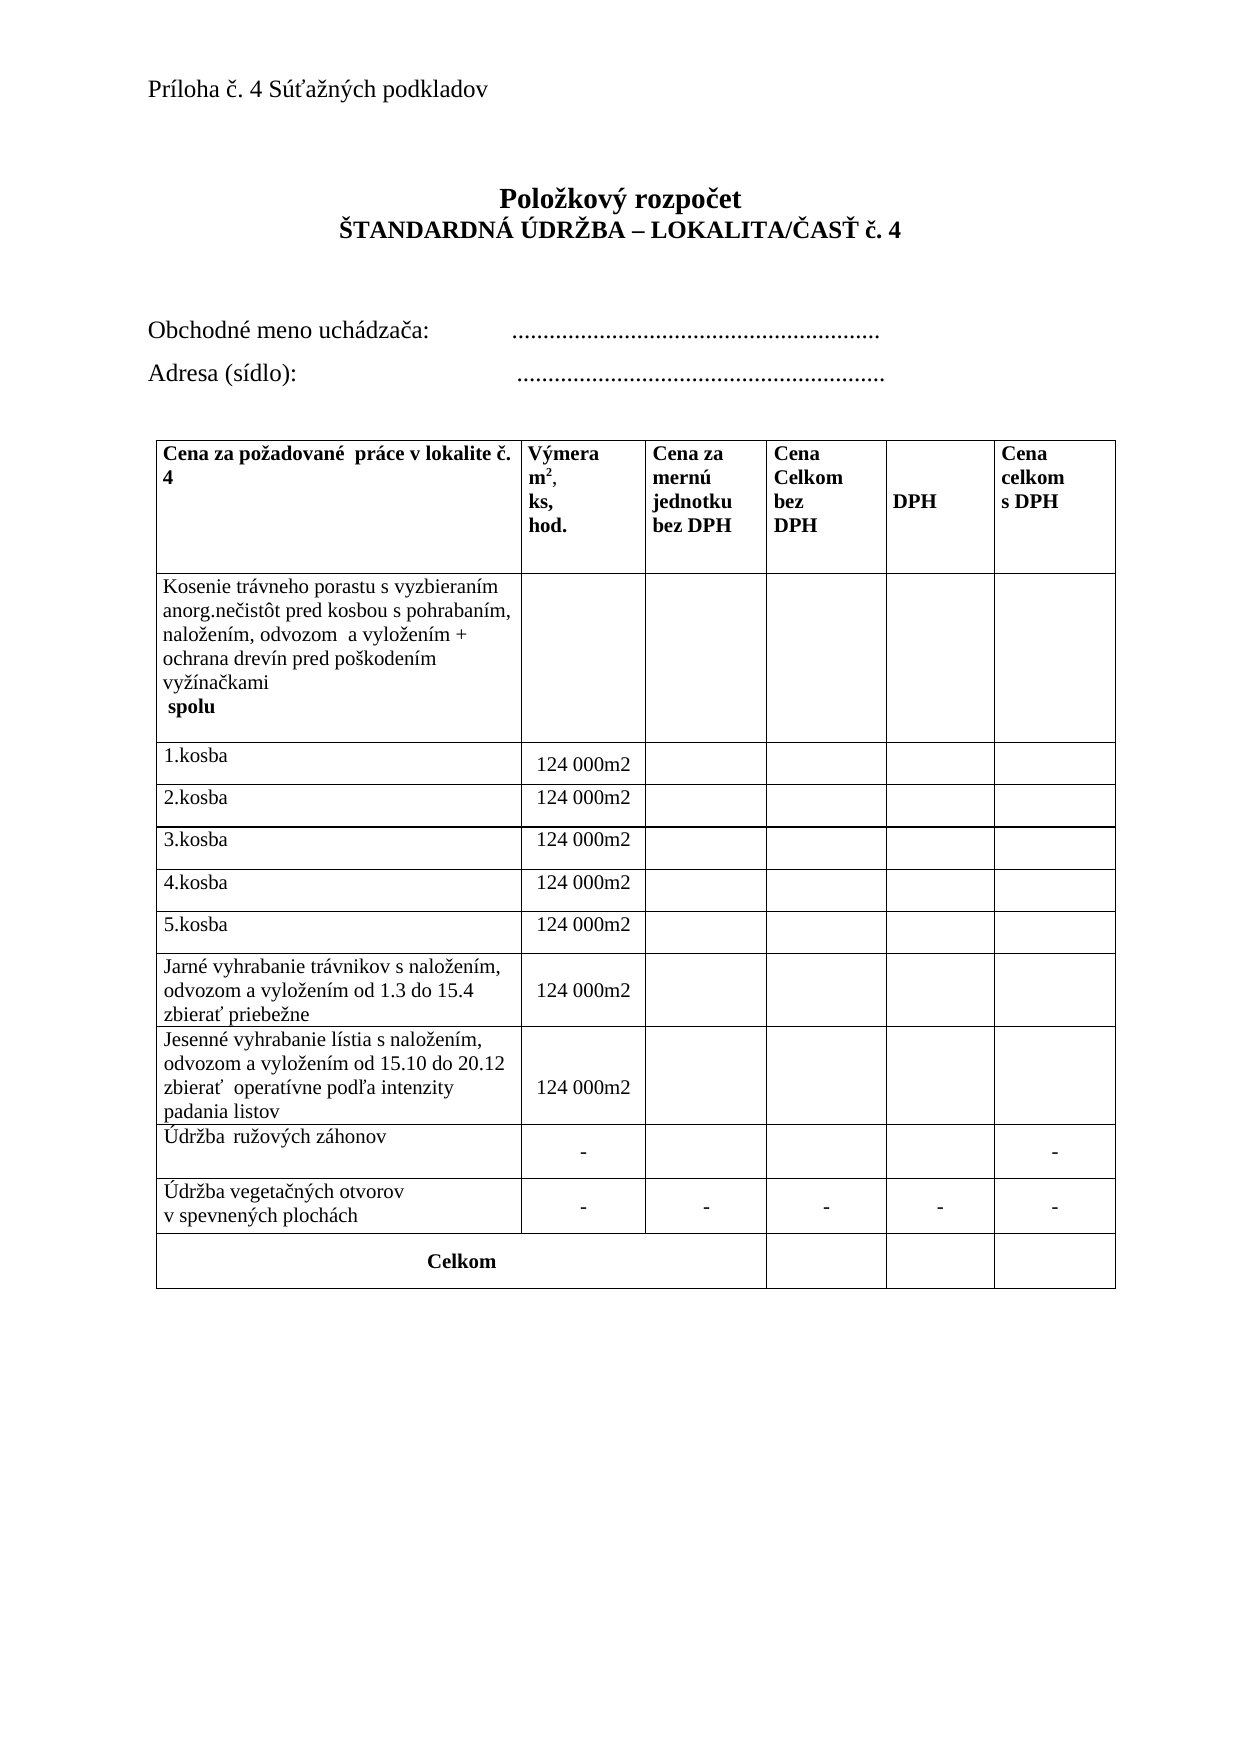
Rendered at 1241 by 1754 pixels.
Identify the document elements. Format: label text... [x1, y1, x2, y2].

table_cell Kosenie trávneho porastu s vyzbieraním anorg.nečistôt pred kosbou s pohrabaním, naložením, odvozom a vyložením + ochrana drevín pred poškodením vyžínačkami spolu [157, 574, 521, 742]
text Položkový rozpočet [148, 181, 1093, 215]
table_cell 124 000m2 [522, 912, 645, 953]
table_cell [767, 954, 886, 1026]
table_cell 124 000m2 [522, 828, 645, 868]
table_cell [995, 954, 1115, 1026]
table_header Výmera m2, ks, hod. [522, 441, 645, 572]
table_cell [646, 743, 766, 784]
table_cell [646, 785, 766, 826]
table_cell Jarné vyhrabanie trávnikov s naložením, odvozom a vyložením od 1.3 do 15.4 zbierať priebežne [157, 954, 521, 1026]
table_cell [995, 870, 1115, 911]
text Adresa (sídlo): ........................................................... [148, 358, 1093, 387]
table_cell [887, 870, 994, 911]
table_cell [646, 870, 766, 911]
table_cell [767, 870, 886, 911]
table_cell - [522, 1125, 645, 1178]
table_cell [646, 912, 766, 953]
table_header Cena za požadované práce v lokalite č. 4 [157, 441, 521, 572]
table_cell [995, 743, 1115, 784]
table_header DPH [887, 441, 994, 572]
table_cell [767, 785, 886, 826]
table_cell [995, 1234, 1115, 1287]
table_cell [767, 1027, 886, 1123]
table_cell [887, 828, 994, 868]
table_cell 124 000m2 [522, 870, 645, 911]
table_cell [646, 574, 766, 742]
table_cell [887, 1027, 994, 1123]
table_cell [767, 1125, 886, 1178]
table_cell 5.kosba [157, 912, 521, 953]
table_cell [995, 912, 1115, 953]
table_cell [767, 1234, 886, 1287]
table_cell [995, 828, 1115, 868]
table_cell Celkom [157, 1234, 766, 1287]
table_cell 2.kosba [157, 785, 521, 826]
table_cell [995, 574, 1115, 742]
table_header Cena za mernú jednotku bez DPH [646, 441, 766, 572]
table_cell - [887, 1179, 994, 1233]
table_cell [887, 574, 994, 742]
table_cell [767, 828, 886, 868]
table_cell - [646, 1179, 766, 1233]
table_cell 124 000m2 [522, 954, 645, 1026]
table_cell [995, 1027, 1115, 1123]
table_cell - [522, 1179, 645, 1233]
table_cell 124 000m2 [522, 785, 645, 826]
table_cell [887, 954, 994, 1026]
table_cell [995, 785, 1115, 826]
table_header Cena celkom s DPH [995, 441, 1115, 572]
table_cell - [767, 1179, 886, 1233]
table_cell [887, 912, 994, 953]
table_cell 3.kosba [157, 828, 521, 868]
table_cell [646, 1027, 766, 1123]
table_cell [646, 828, 766, 868]
table_cell [646, 954, 766, 1026]
table_cell [646, 1125, 766, 1178]
table_cell 124 000m2 [522, 743, 645, 784]
table_cell 1.kosba [157, 743, 521, 784]
table_cell 4.kosba [157, 870, 521, 911]
text ŠTANDARDNÁ ÚDRŽBA – LOKALITA/ČASŤ č. 4 [148, 215, 1093, 243]
table_cell [767, 743, 886, 784]
table_cell Jesenné vyhrabanie lístia s naložením, odvozom a vyložením od 15.10 do 20.12 zbierať operatívne podľa intenzity padania listov [157, 1027, 521, 1123]
table_header Cena Celkom bez DPH [767, 441, 886, 572]
table_cell Údržba ružových záhonov [157, 1125, 521, 1178]
table_cell [522, 574, 645, 742]
table_cell [887, 1125, 994, 1178]
table_cell Údržba vegetačných otvorov v spevnených plochách [157, 1179, 521, 1233]
table_cell - [995, 1125, 1115, 1178]
table_cell [767, 912, 886, 953]
table_cell [887, 743, 994, 784]
text Obchodné meno uchádzača: ........................................................... [148, 315, 1093, 344]
table_cell [887, 1234, 994, 1287]
table_cell [767, 574, 886, 742]
table_cell [887, 785, 994, 826]
table_cell - [995, 1179, 1115, 1233]
table_cell 124 000m2 [522, 1027, 645, 1123]
